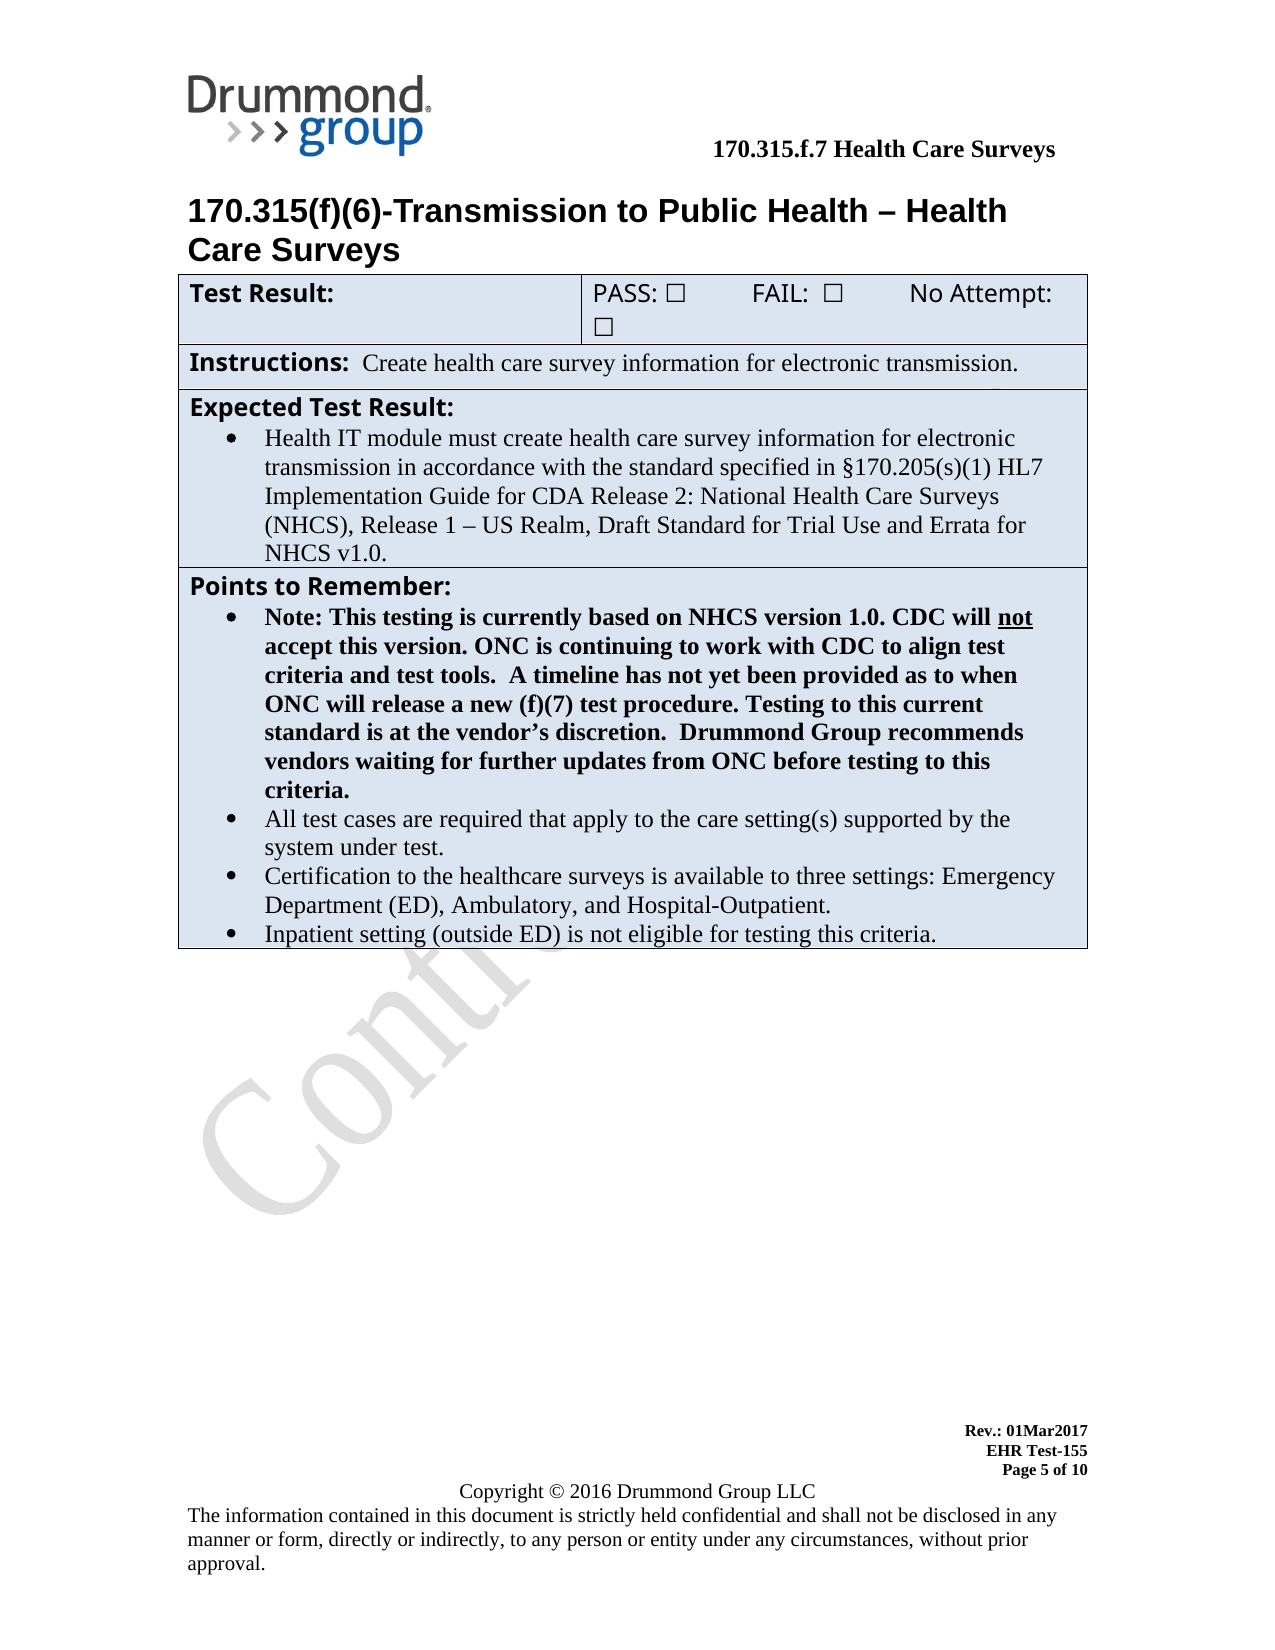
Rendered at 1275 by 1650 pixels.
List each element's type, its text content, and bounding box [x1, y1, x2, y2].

table_header Test Result: [179, 275, 581, 343]
table_cell Expected Test Result: Health IT module must create health care survey information for electronic transmission in accordance with the standard specified in §170.205(s)(1) HL7 Implementation Guide for CDA Release 2: National Health Care Surveys (NHCS), Release 1 – US Realm, Draft Standard for Trial Use and Errata for NHCS v1.0. [179, 390, 1087, 567]
table_cell Points to Remember: Note: This testing is currently based on NHCS version 1.0. CDC will not accept this version. ONC is continuing to work with CDC to align test criteria and test tools. A timeline has not yet been provided as to when ONC will release a new (f)(7) test procedure. Testing to this current standard is at the vendor’s discretion. Drummond Group recommends vendors waiting for further updates from ONC before testing to this criteria. All test cases are required that apply to the care setting(s) supported by the system under test. Certification to the healthcare surveys is available to three settings: Emergency Department (ED), Ambulatory, and Hospital-Outpatient. Inpatient setting (outside ED) is not eligible for testing this criteria. [179, 568, 1087, 947]
table_header PASS: FAIL: No Attempt: [582, 275, 1087, 343]
table_cell Instructions: Create health care survey information for electronic transmission. [179, 345, 1087, 388]
picture [187, 75, 433, 157]
subtitle 170.315(f)(6)-Transmission to Public Health – Health Care Surveys [187, 191, 1087, 268]
